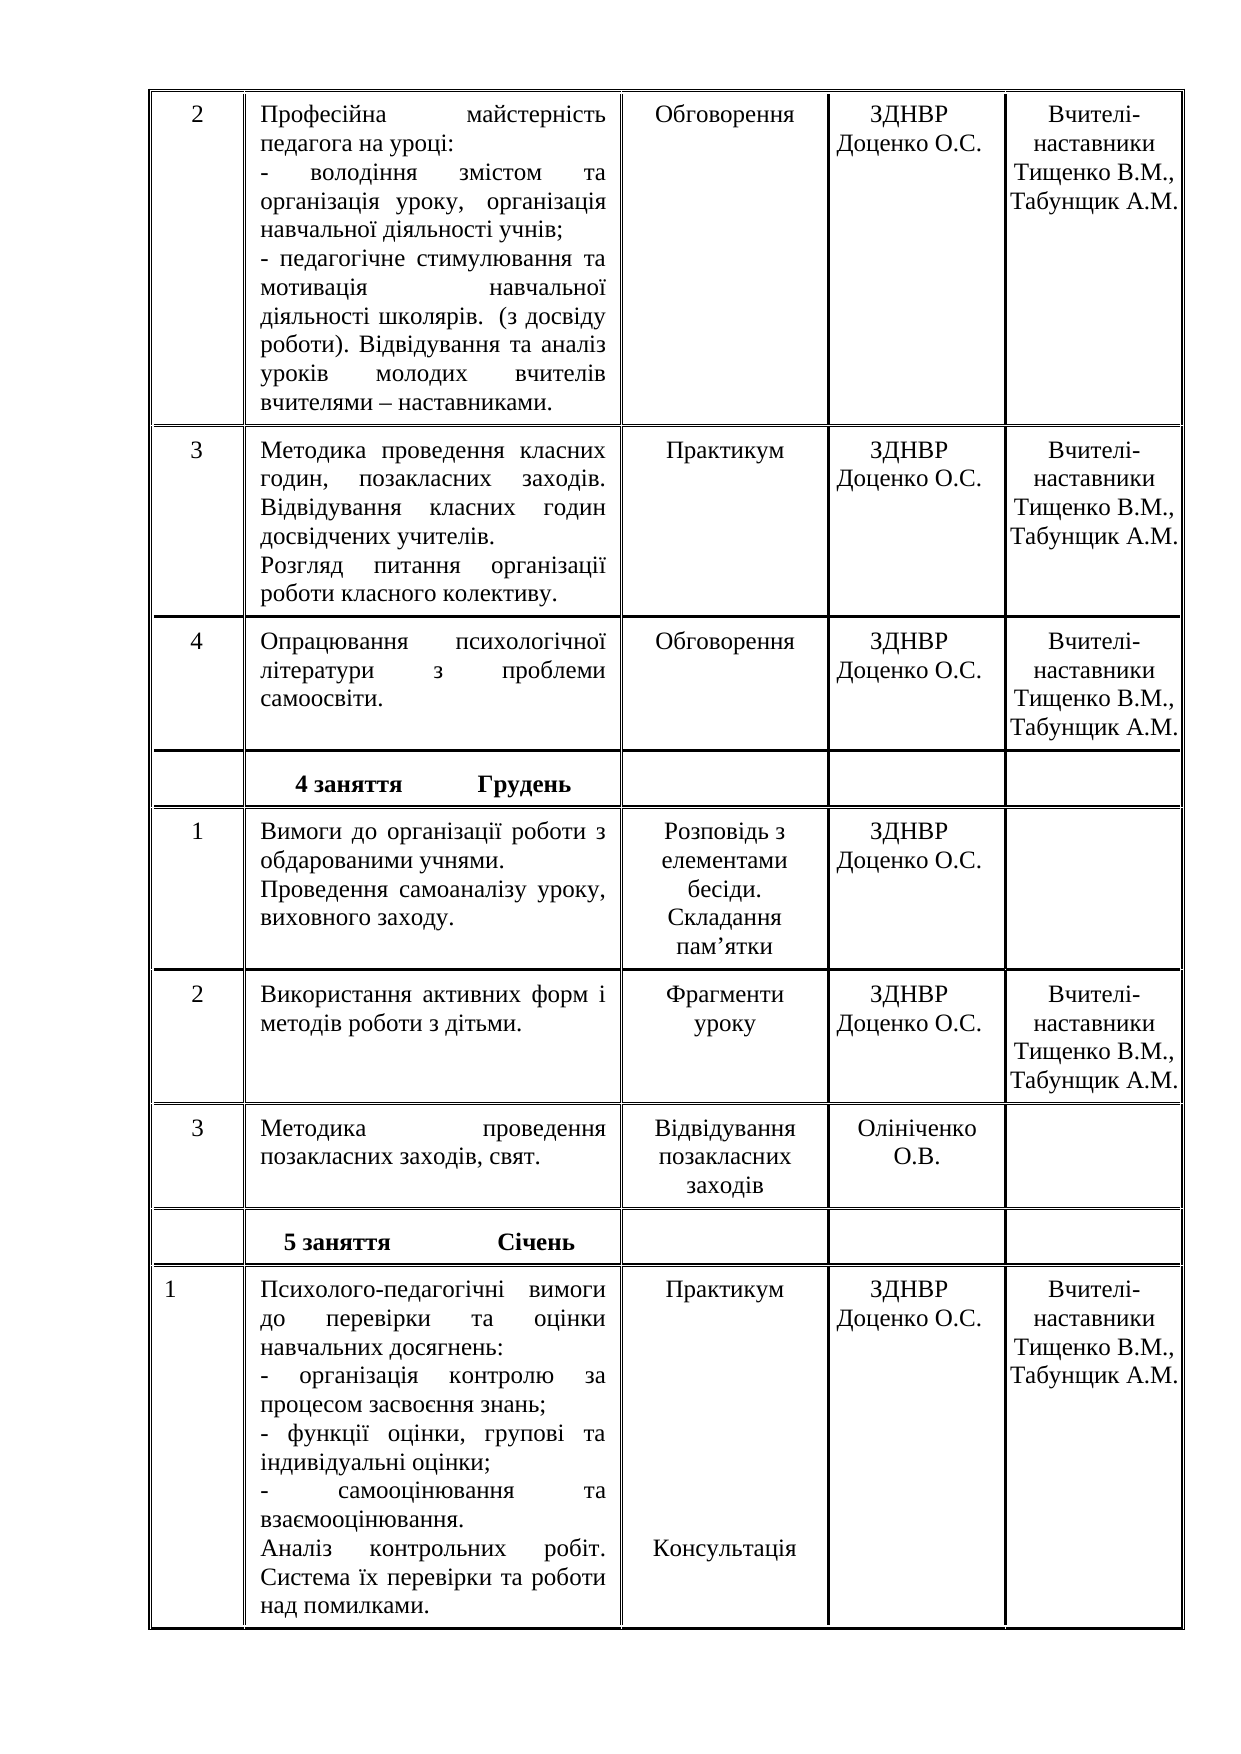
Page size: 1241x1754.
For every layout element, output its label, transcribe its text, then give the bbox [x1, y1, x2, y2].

table_cell [1005, 1102, 1183, 1207]
table_cell Фрагменти уроку [623, 971, 827, 1102]
table_cell [623, 1210, 827, 1263]
table_cell ЗДНВР Доценко О.С. [830, 971, 1004, 1102]
table_cell Використання активних форм і методів роботи з дітьми. [246, 971, 620, 1102]
table_cell [1007, 805, 1182, 968]
table_cell 4 [152, 615, 243, 749]
table_cell Практикум Консультація [622, 1267, 828, 1627]
table_cell Обговорення [622, 92, 828, 424]
table_cell Практикум [623, 427, 827, 615]
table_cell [1005, 1263, 1182, 1627]
table_cell 1 [152, 805, 243, 968]
table_cell ЗДНВР Доценко О.С. [830, 618, 1004, 749]
table_cell Психолого-педагогічні вимоги до перевірки та оцінки навчальних досягнень: - організація контролю за процесом засвоєння знань; - функції оцінки, групові та індивідуальні оцінки; - самооцінювання та взаємооцінювання. Аналіз контрольних робіт. Система їх перевірки та роботи над помилками. [245, 1267, 622, 1627]
table_cell 2 [150, 968, 243, 1102]
table_cell Методика проведення позакласних заходів, свят. [246, 1105, 620, 1207]
table_cell ЗДНВР Доценко О.С. [830, 427, 1004, 615]
table_cell 4 заняття Грудень [246, 752, 620, 805]
table_cell [1005, 1207, 1183, 1263]
table_cell Відвідування позакласних заходів [623, 1105, 827, 1207]
table_cell Вчителі- наставники Тищенко В.М., Табунщик А.М. [1007, 968, 1183, 1102]
table_cell Вчителі- наставники Тищенко В.М., Табунщик А.М. [1007, 615, 1181, 749]
table_cell Обговорення [623, 618, 827, 749]
table_cell Методика проведення класних годин, позакласних заходів. Відвідування класних годин досвідчених учителів. Розгляд питання організації роботи класного колективу. [246, 427, 620, 615]
table_cell [150, 1207, 244, 1263]
table_cell 5 заняття Січень [246, 1210, 620, 1263]
table_cell 3 [150, 424, 244, 615]
table_cell Опрацювання психологічної літератури з проблеми самоосвіти. [246, 618, 620, 749]
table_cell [1005, 92, 1181, 424]
table_cell ЗДНВР Доценко О.С. [828, 92, 1005, 424]
table_cell [623, 752, 827, 805]
table_cell 1 [152, 1263, 244, 1627]
table_cell 2 [152, 92, 244, 424]
table_cell ЗДНВР Доценко О.С. [828, 1267, 1005, 1627]
table_cell [830, 752, 1004, 805]
table_cell ЗДНВР Доценко О.С. [830, 809, 1004, 968]
table_cell [152, 749, 243, 805]
table_cell Вчителі- наставники Тищенко В.М., Табунщик А.М. [1005, 424, 1183, 615]
table_cell [1007, 749, 1181, 805]
table_cell Вимоги до організації роботи з обдарованими учнями. Проведення самоаналізу уроку, виховного заходу. [246, 809, 620, 968]
table_cell Олініченко О.В. [830, 1105, 1004, 1207]
table_cell 3 [150, 1102, 244, 1207]
table_cell [830, 1210, 1004, 1263]
table_cell Професійна майстерність педагога на уроці: - володіння змістом та організація уроку, організація навчальної діяльності учнів; - педагогічне стимулювання та мотивація навчальної діяльності школярів. (з досвіду роботи). Відвідування та аналіз уроків молодих вчителів вчителями – наставниками. [245, 92, 622, 424]
table_cell Розповідь з елементами бесіди. Складання пам’ятки [623, 809, 827, 968]
